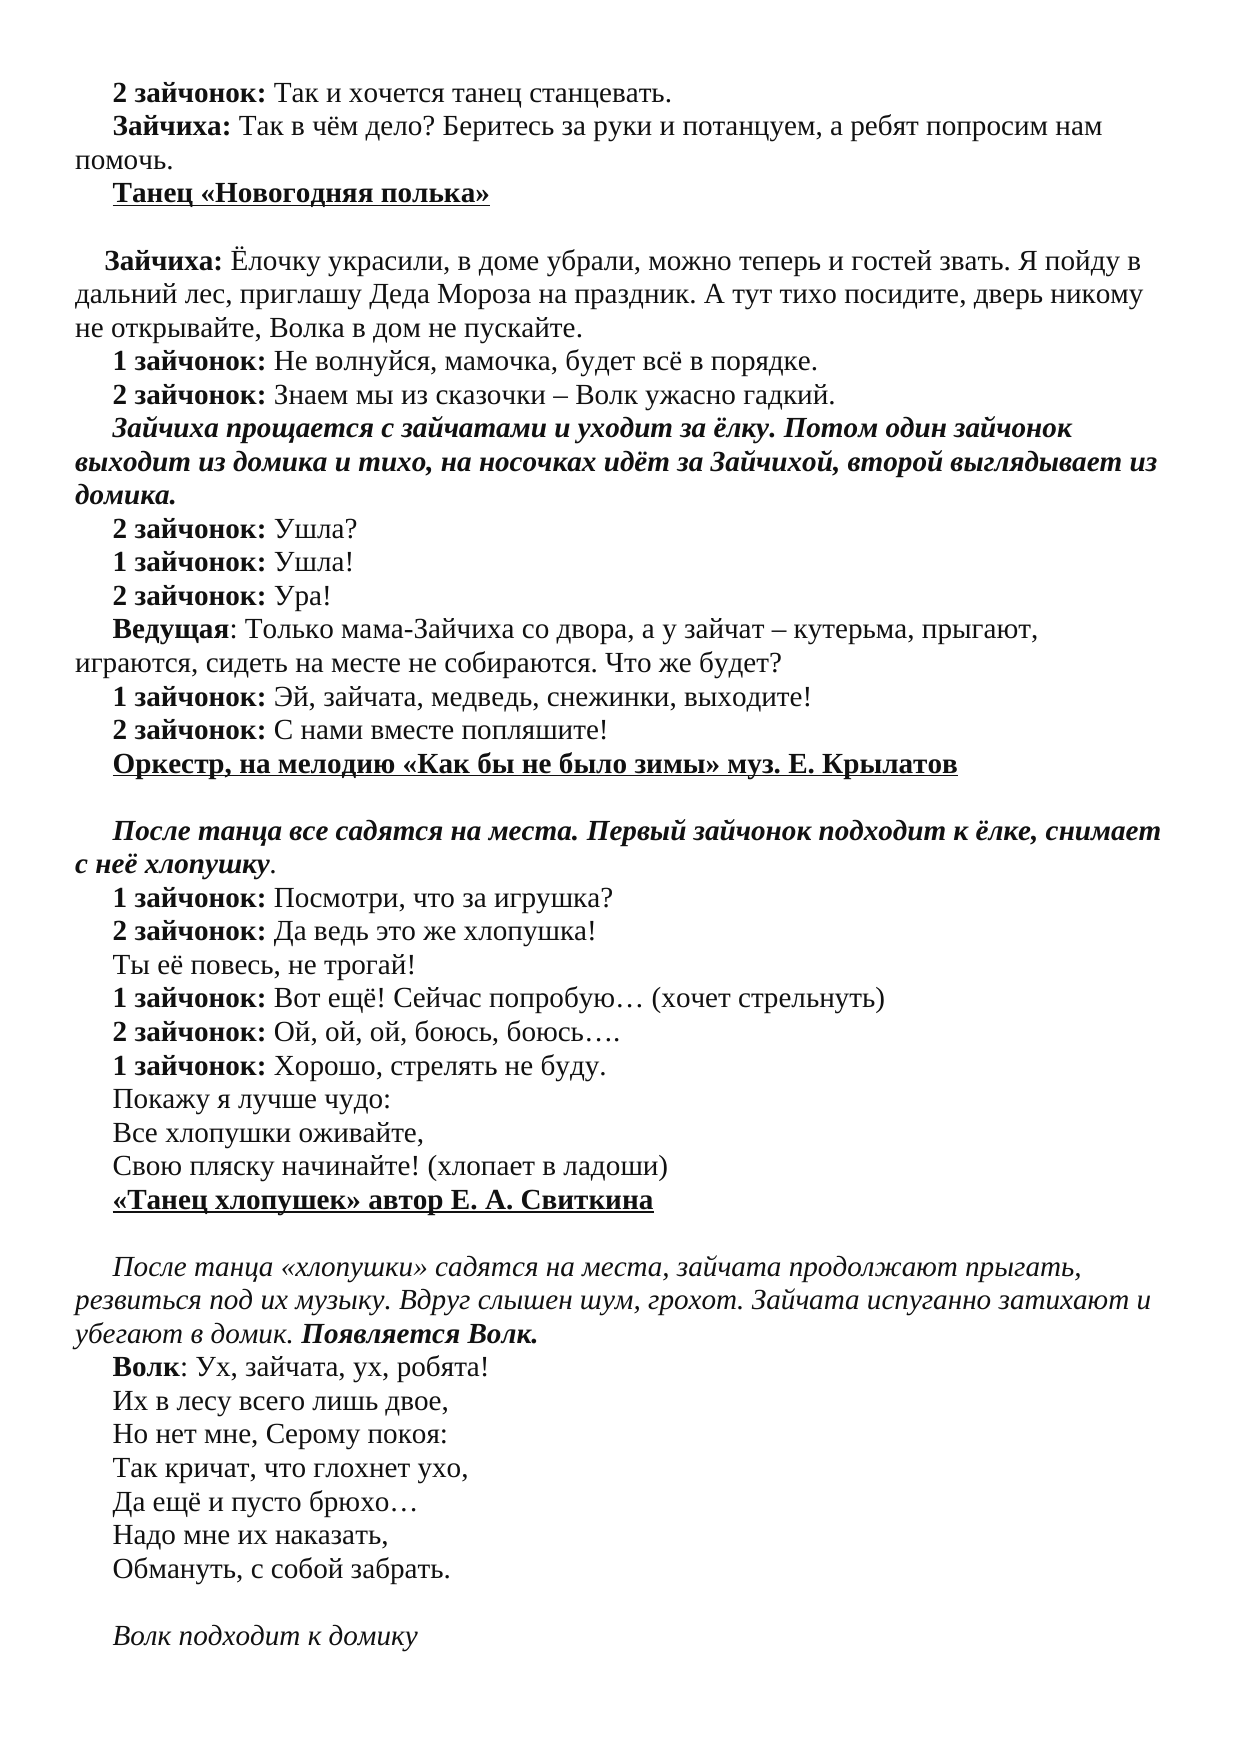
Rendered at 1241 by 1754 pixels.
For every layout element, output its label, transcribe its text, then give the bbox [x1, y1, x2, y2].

text Волк подходит к домику [75, 1618, 1165, 1651]
text Да ещё и пусто брюхо… [75, 1484, 1165, 1517]
text 1 зайчонок: Эй, зайчата, медведь, снежинки, выходите! [75, 679, 1165, 712]
text Все хлопушки оживайте, [75, 1115, 1165, 1148]
text Зайчиха прощается с зайчатами и уходит за ёлку. Потом один зайчонок выходит из домика и тихо, на носочках идёт за Зайчихой, второй выглядывает из домика. [75, 410, 1165, 511]
text 2 зайчонок: Да ведь это же хлопушка! [75, 913, 1165, 947]
text Зайчиха: Ёлочку украсили, в доме убрали, можно теперь и гостей звать. Я пойду в дальний лес, приглашу Деда Мороза на праздник. А тут тихо посидите, дверь никому не открывайте, Волка в дом не пускайте. [75, 243, 1165, 343]
text Танец «Новогодняя полька» [75, 176, 1165, 209]
text Волк: Ух, зайчата, ух, робята! [75, 1349, 1165, 1383]
text Покажу я лучше чудо: [75, 1081, 1165, 1115]
text После танца все садятся на места. Первый зайчонок подходит к ёлке, снимает с неё хлопушку. [75, 813, 1165, 880]
text Так кричат, что глохнет ухо, [75, 1450, 1165, 1484]
text 2 зайчонок: Ой, ой, ой, боюсь, боюсь…. [75, 1014, 1165, 1048]
text 2 зайчонок: Знаем мы из сказочки – Волк ужасно гадкий. [75, 377, 1165, 410]
text Их в лесу всего лишь двое, [75, 1383, 1165, 1417]
text 2 зайчонок: Так и хочется танец станцевать. [75, 75, 1165, 108]
text 2 зайчонок: Ура! [75, 578, 1165, 612]
text Надо мне их наказать, [75, 1517, 1165, 1551]
text 2 зайчонок: Ушла? [75, 511, 1165, 544]
text Ведущая: Только мама-Зайчиха со двора, а у зайчат – кутерьма, прыгают, играются, сидеть на месте не собираются. Что же будет? [75, 612, 1165, 679]
text Оркестр, на мелодию «Как бы не было зимы» муз. Е. Крылатов [75, 746, 1165, 779]
text Ты её повесь, не трогай! [75, 947, 1165, 981]
text Обмануть, с собой забрать. [75, 1551, 1165, 1584]
text 1 зайчонок: Посмотри, что за игрушка? [75, 880, 1165, 913]
text 1 зайчонок: Не волнуйся, мамочка, будет всё в порядке. [75, 343, 1165, 377]
text Но нет мне, Серому покоя: [75, 1417, 1165, 1450]
text После танца «хлопушки» садятся на места, зайчата продолжают прыгать, резвиться под их музыку. Вдруг слышен шум, грохот. Зайчата испуганно затихают и убегают в домик. Появляется Волк. [75, 1249, 1165, 1349]
text 1 зайчонок: Хорошо, стрелять не буду. [75, 1048, 1165, 1081]
text Зайчиха: Так в чём дело? Беритесь за руки и потанцуем, а ребят попросим нам помочь. [75, 108, 1165, 176]
text 1 зайчонок: Вот ещё! Сейчас попробую… (хочет стрельнуть) [75, 981, 1165, 1014]
text «Танец хлопушек» автор Е. А. Свиткина [75, 1182, 1165, 1215]
text 1 зайчонок: Ушла! [75, 544, 1165, 578]
text Свою пляску начинайте! (хлопает в ладоши) [75, 1148, 1165, 1182]
text 2 зайчонок: С нами вместе попляшите! [75, 712, 1165, 746]
